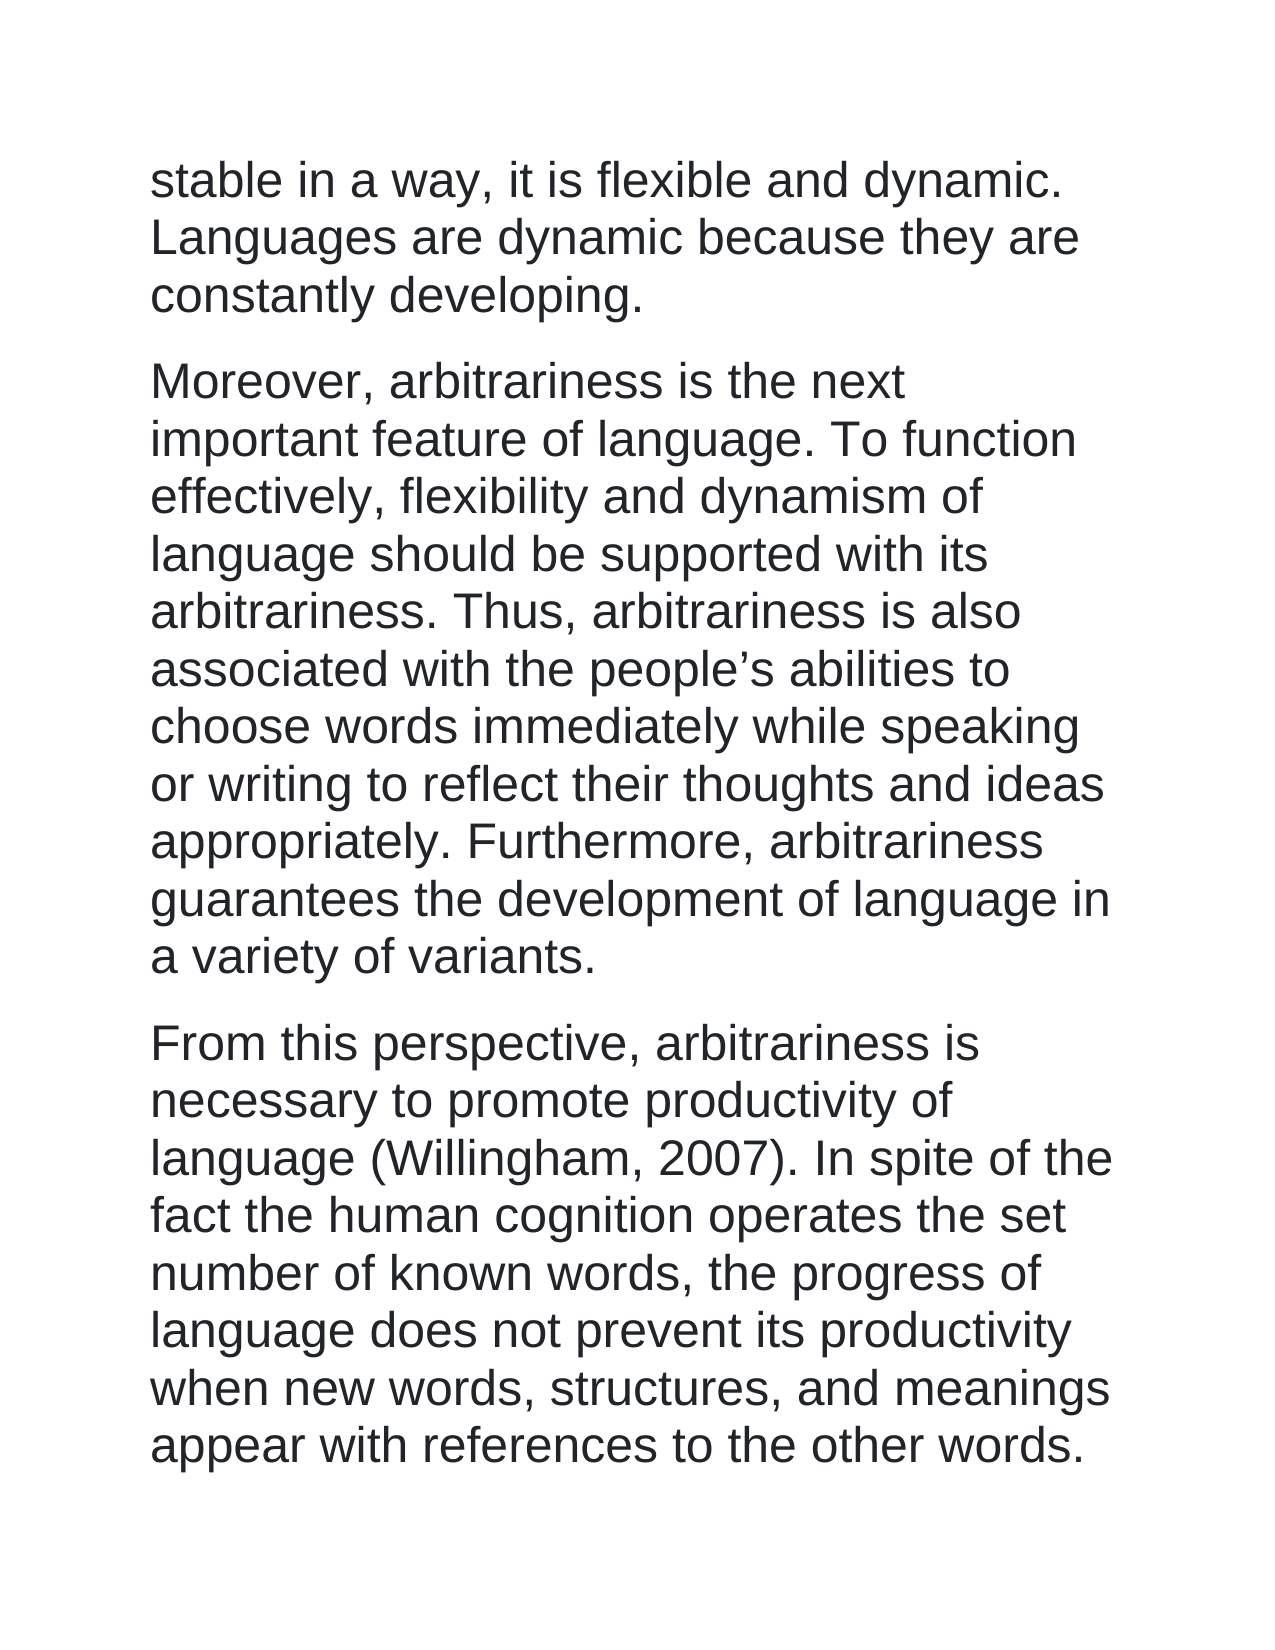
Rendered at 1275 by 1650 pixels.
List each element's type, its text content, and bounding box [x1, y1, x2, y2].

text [150, 150, 1125, 322]
text Moreover, arbitrariness is the next important feature of language. To function effectively, flexibility and dynamism of language should be supported with its arbitrariness. Thus, arbitrariness is also associated with the people’s abilities to choose words immediately while speaking or writing to reflect their thoughts and ideas appropriately. Furthermore, arbitrariness guarantees the development of language in a variety of variants. [150, 352, 1125, 984]
text From this perspective, arbitrariness is necessary to promote productivity of language (Willingham, 2007). In spite of the fact the human cognition operates the set number of known words, the progress of language does not prevent its productivity when new words, structures, and meanings appear with references to the other words. [150, 1013, 1125, 1473]
